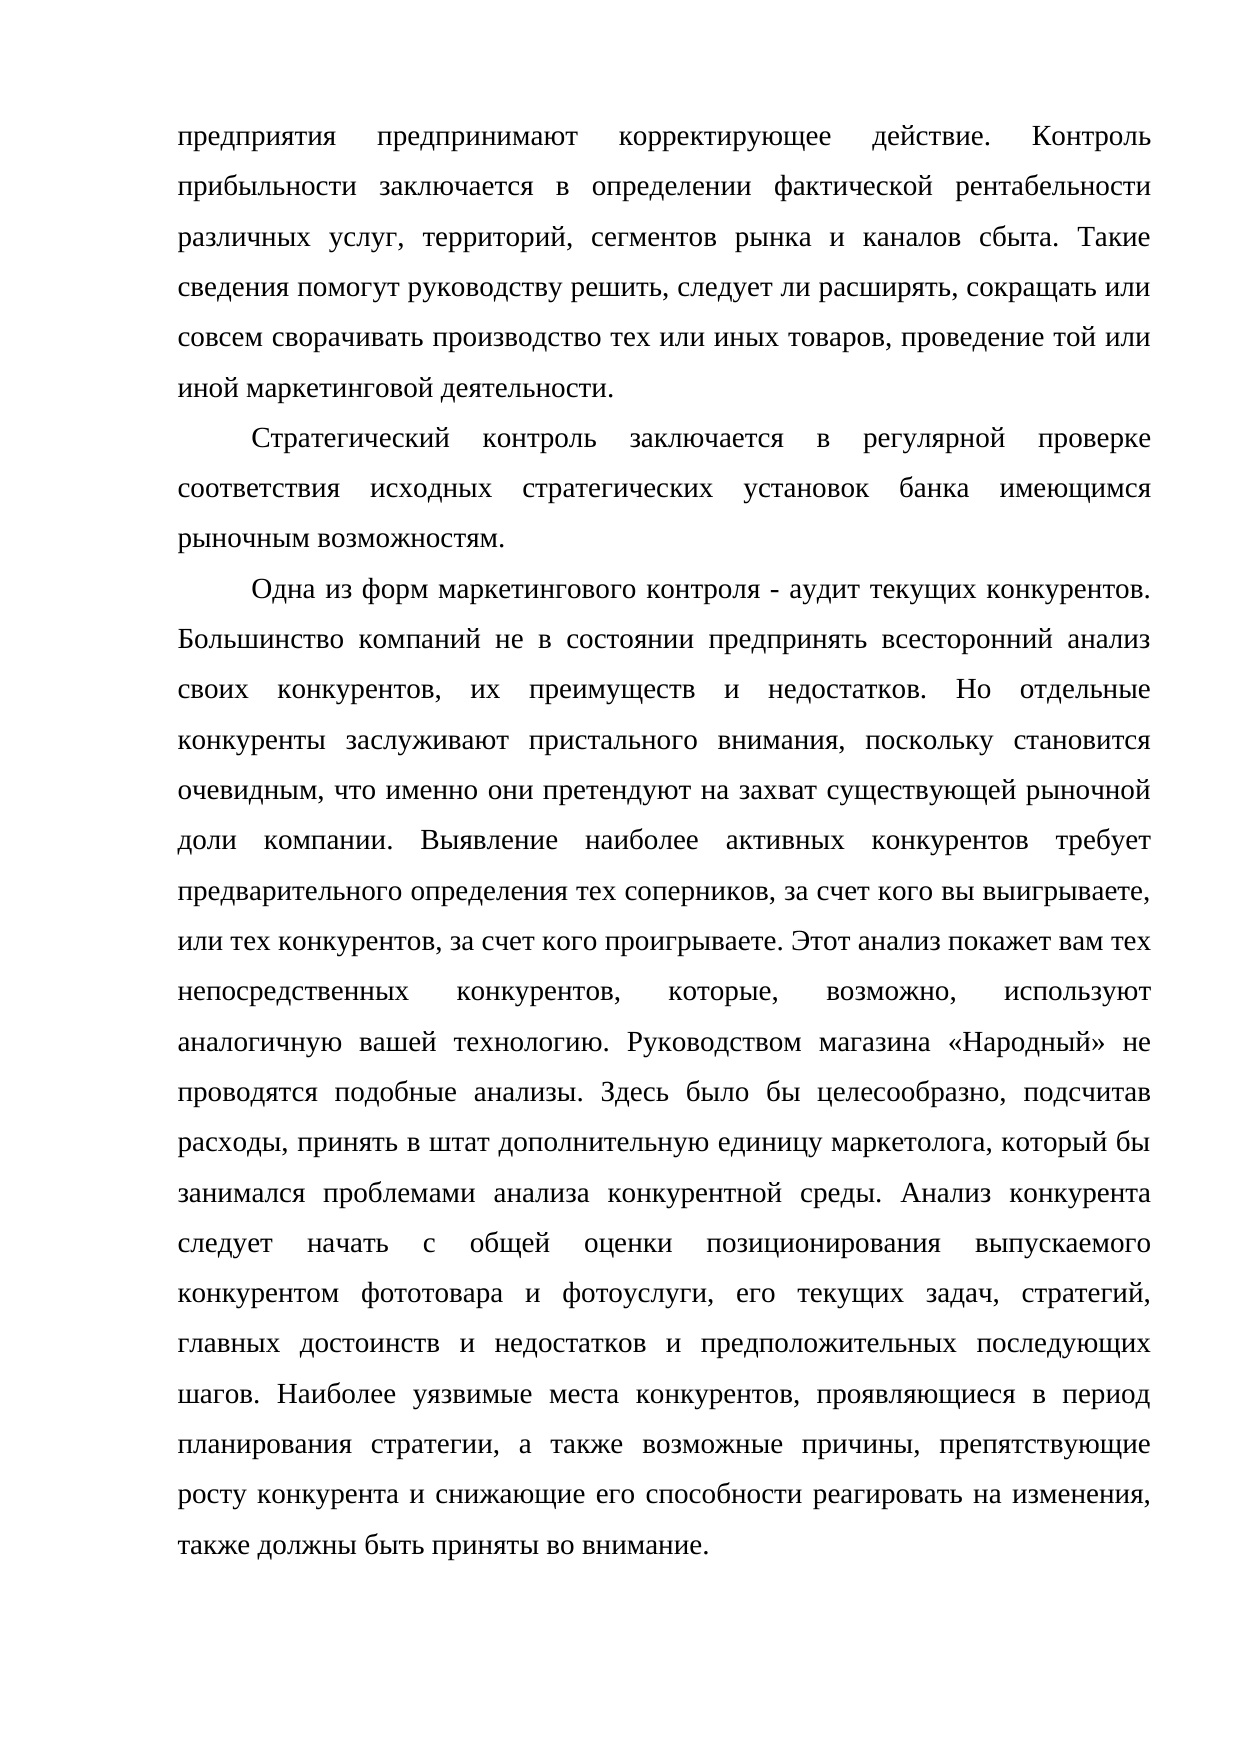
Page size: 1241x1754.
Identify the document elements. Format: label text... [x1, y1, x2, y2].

text Стратегический контроль заключается в регулярной проверке соответствия исходных стратегических установок банка имеющимся рыночным возможностям. [177, 420, 1152, 554]
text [177, 118, 1152, 403]
text Одна из форм маркетингового контроля - аудит текущих конкурентов. Большинство компаний не в состоянии предпринять всесторонний анализ своих конкурентов, их преимуществ и недостатков. Но отдельные конкуренты заслуживают пристального внимания, поскольку становится очевидным, что именно они претендуют на захват существующей рыночной доли компании. Выявление наиболее активных конкурентов требует предварительного определения тех соперников, за счет кого вы выигрываете, или тех конкурентов, за счет кого проигрываете. Этот анализ покажет вам тех непосредственных конкурентов, которые, возможно, используют аналогичную вашей технологию. Руководством магазина «Народный» не проводятся подобные анализы. Здесь было бы целесообразно, подсчитав расходы, принять в штат дополнительную единицу маркетолога, который бы занимался проблемами анализа конкурентной среды. Анализ конкурента следует начать с общей оценки позиционирования выпускаемого конкурентом фототовара и фотоуслуги, его текущих задач, стратегий, главных достоинств и недостатков и предположительных последующих шагов. Наиболее уязвимые места конкурентов, проявляющиеся в период планирования стратегии, а также возможные причины, препятствующие росту конкурента и снижающие его способности реагировать на изменения, также должны быть приняты во внимание. [177, 571, 1152, 1560]
